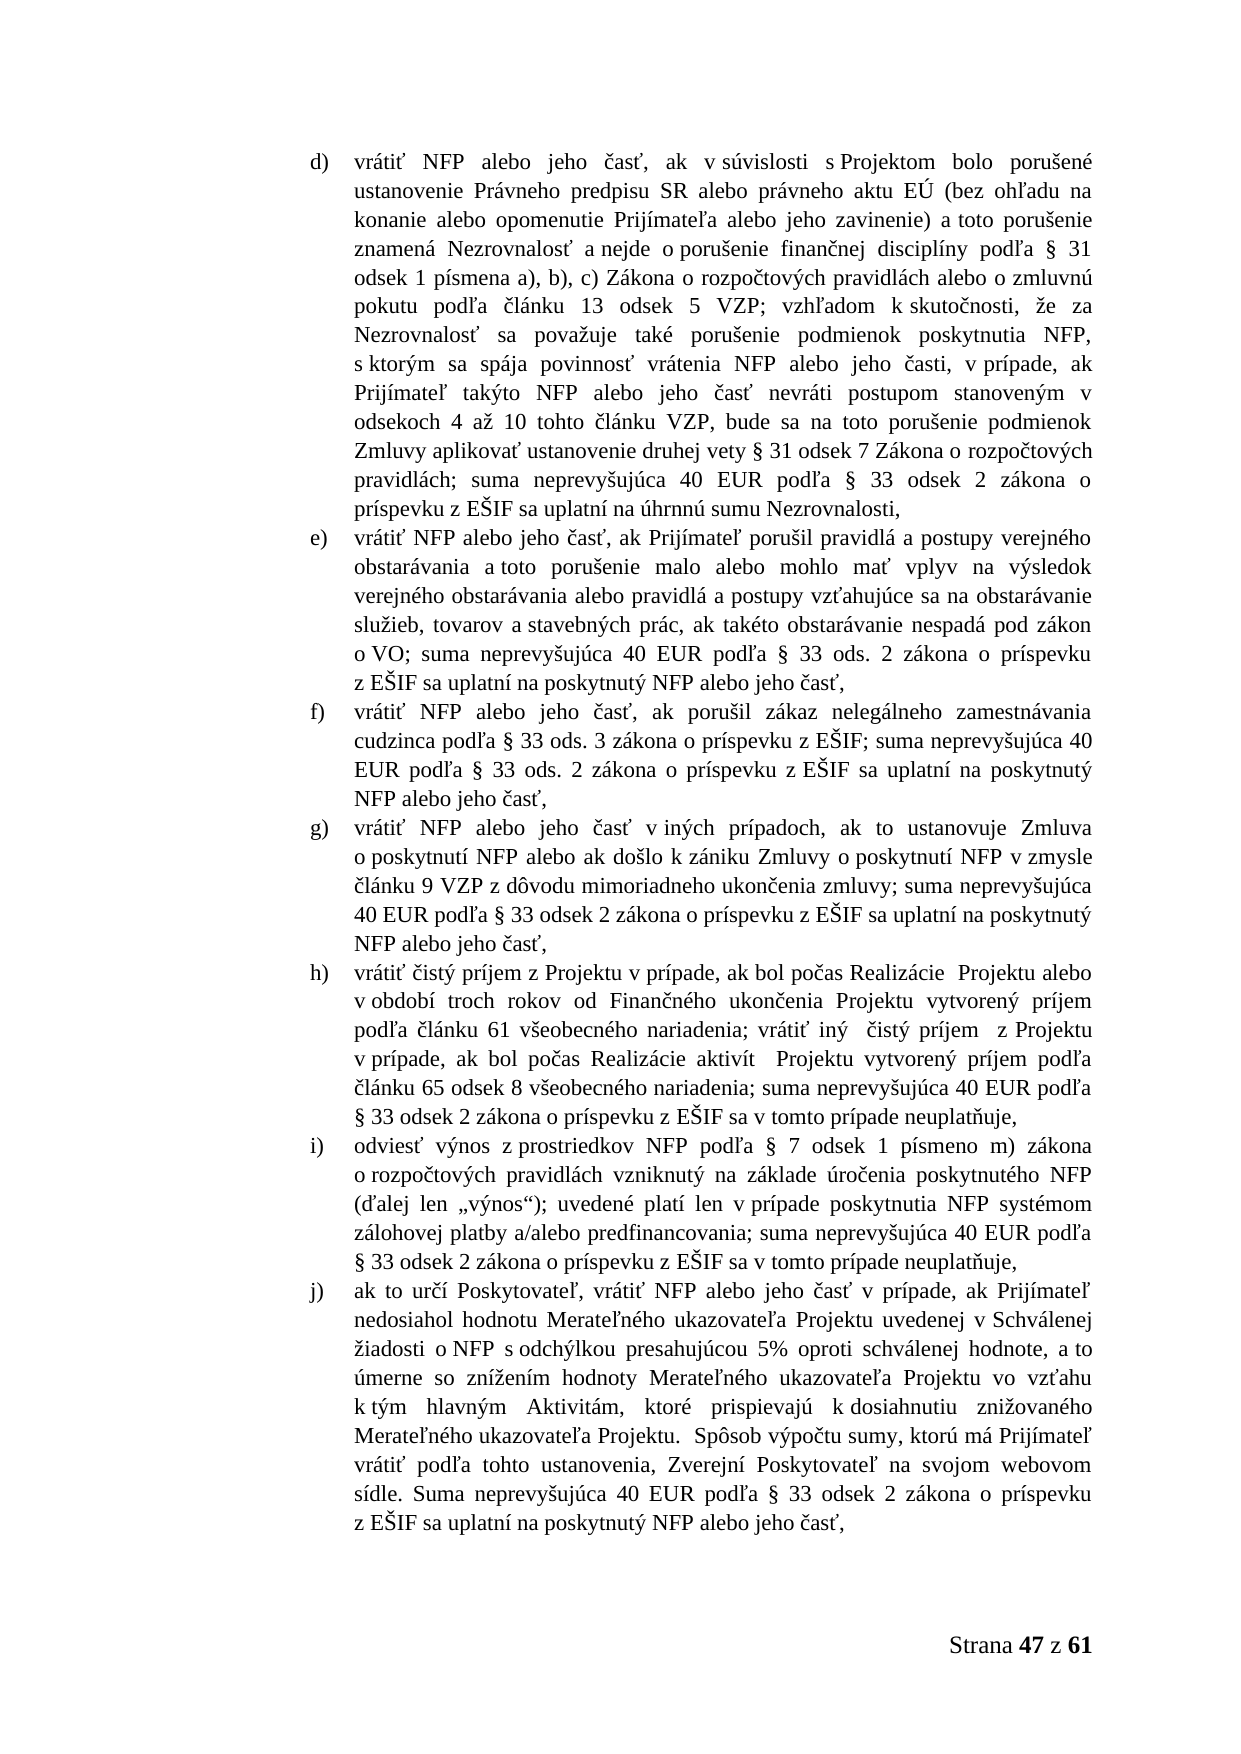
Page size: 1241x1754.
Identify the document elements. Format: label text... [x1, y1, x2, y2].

list vrátiť čistý príjem z Projektu v prípade, ak bol počas Realizácie Projektu alebo v období troch rokov od Finančného ukončenia Projektu vytvorený príjem podľa článku 61 všeobecného nariadenia; vrátiť iný čistý príjem z Projektu v prípade, ak bol počas Realizácie aktivít Projektu vytvorený príjem podľa článku 65 odsek 8 všeobecného nariadenia; suma neprevyšujúca 40 EUR podľa § 33 odsek 2 zákona o príspevku z EŠIF sa v tomto prípade neuplatňuje, [310, 958, 1092, 1130]
list ak to určí Poskytovateľ, vrátiť NFP alebo jeho časť v prípade, ak Prijímateľ nedosiahol hodnotu Merateľného ukazovateľa Projektu uvedenej v Schválenej žiadosti o NFP s odchýlkou presahujúcou 5% oproti schválenej hodnote, a to úmerne so znížením hodnoty Merateľného ukazovateľa Projektu vo vzťahu k tým hlavným Aktivitám, ktoré prispievajú k dosiahnutiu znižovaného Merateľného ukazovateľa Projektu. Spôsob výpočtu sumy, ktorú má Prijímateľ vrátiť podľa tohto ustanovenia, Zverejní Poskytovateľ na svojom webovom sídle. Suma neprevyšujúca 40 EUR podľa § 33 odsek 2 zákona o príspevku z EŠIF sa uplatní na poskytnutý NFP alebo jeho časť, [310, 1277, 1092, 1535]
list vrátiť NFP alebo jeho časť, ak v súvislosti s Projektom bolo porušené ustanovenie Právneho predpisu SR alebo právneho aktu EÚ (bez ohľadu na konanie alebo opomenutie Prijímateľa alebo jeho zavinenie) a toto porušenie znamená Nezrovnalosť a nejde o porušenie finančnej disciplíny podľa § 31 odsek 1 písmena a), b), c) Zákona o rozpočtových pravidlách alebo o zmluvnú pokutu podľa článku 13 odsek 5 VZP; vzhľadom k skutočnosti, že za Nezrovnalosť sa považuje také porušenie podmienok poskytnutia NFP, s ktorým sa spája povinnosť vrátenia NFP alebo jeho časti, v prípade, ak Prijímateľ takýto NFP alebo jeho časť nevráti postupom stanoveným v odsekoch 4 až 10 tohto článku VZP, bude sa na toto porušenie podmienok Zmluvy aplikovať ustanovenie druhej vety § 31 odsek 7 Zákona o rozpočtových pravidlách; suma neprevyšujúca 40 EUR podľa § 33 odsek 2 zákona o príspevku z EŠIF sa uplatní na úhrnnú sumu Nezrovnalosti, [310, 148, 1092, 522]
list vrátiť NFP alebo jeho časť, ak porušil zákaz nelegálneho zamestnávania cudzinca podľa § 33 ods. 3 zákona o príspevku z EŠIF; suma neprevyšujúca 40 EUR podľa § 33 ods. 2 zákona o príspevku z EŠIF sa uplatní na poskytnutý NFP alebo jeho časť, [310, 698, 1092, 811]
list odviesť výnos z prostriedkov NFP podľa § 7 odsek 1 písmeno m) zákona o rozpočtových pravidlách vzniknutý na základe úročenia poskytnutého NFP (ďalej len „výnos“); uvedené platí len v prípade poskytnutia NFP systémom zálohovej platby a/alebo predfinancovania; suma neprevyšujúca 40 EUR podľa § 33 odsek 2 zákona o príspevku z EŠIF sa v tomto prípade neuplatňuje, [310, 1132, 1092, 1274]
list vrátiť NFP alebo jeho časť, ak Prijímateľ porušil pravidlá a postupy verejného obstarávania a toto porušenie malo alebo mohlo mať vplyv na výsledok verejného obstarávania alebo pravidlá a postupy vzťahujúce sa na obstarávanie služieb, tovarov a stavebných prác, ak takéto obstarávanie nespadá pod zákon o VO; suma neprevyšujúca 40 EUR podľa § 33 ods. 2 zákona o príspevku z EŠIF sa uplatní na poskytnutý NFP alebo jeho časť, [310, 524, 1092, 695]
list vrátiť NFP alebo jeho časť v iných prípadoch, ak to ustanovuje Zmluva o poskytnutí NFP alebo ak došlo k zániku Zmluvy o poskytnutí NFP v zmysle článku 9 VZP z dôvodu mimoriadneho ukončenia zmluvy; suma neprevyšujúca 40 EUR podľa § 33 odsek 2 zákona o príspevku z EŠIF sa uplatní na poskytnutý NFP alebo jeho časť, [310, 814, 1092, 956]
